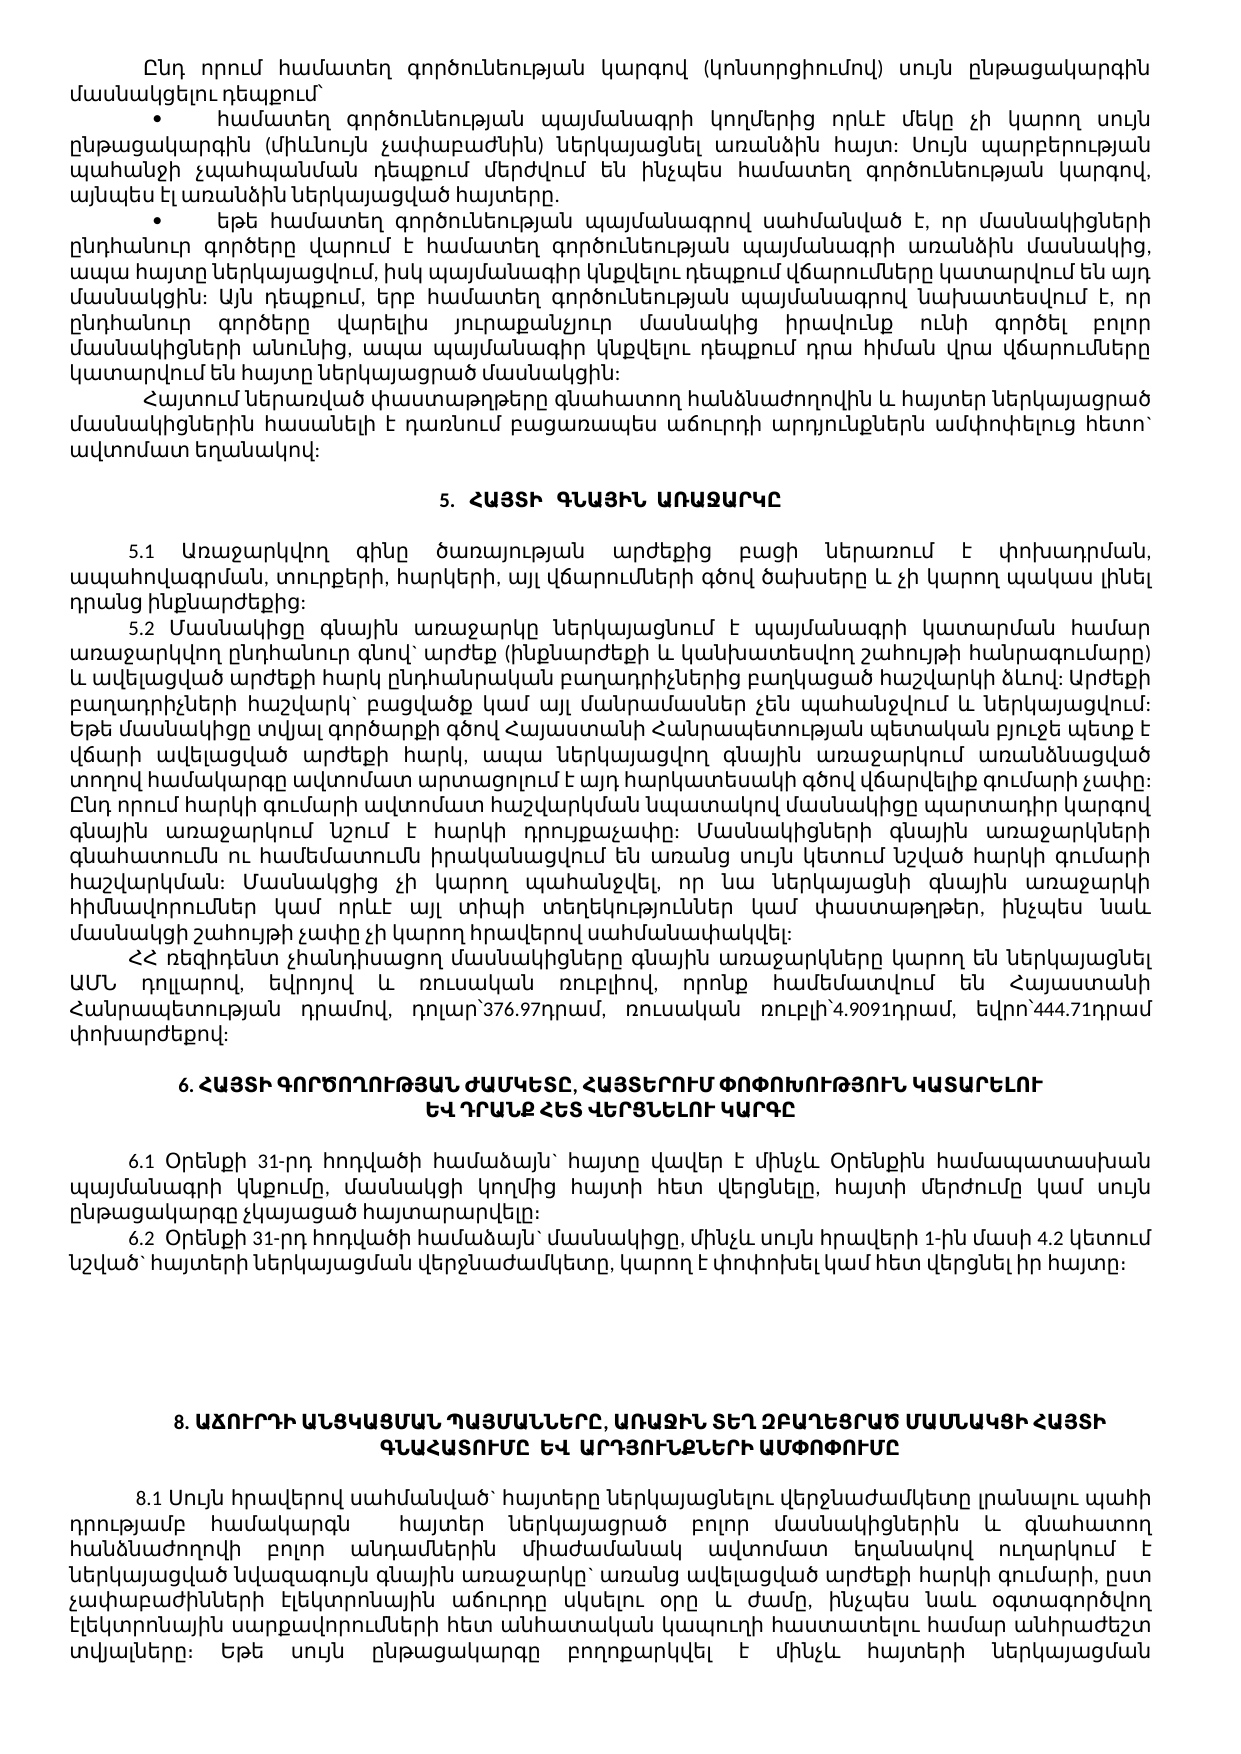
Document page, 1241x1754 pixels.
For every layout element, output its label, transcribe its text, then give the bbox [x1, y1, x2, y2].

text 5.1 Առաջարկվող գինը ծառայության արժեքից բացի ներառում է փոխադրման, ապահովագրման, տուրքերի, հարկերի, այլ վճարումների գծով ծախսերը և չի կարող պակաս լինել դրանց ինքնարժեքից: [69, 538, 1152, 615]
list եթե համատեղ գործունեության պայմանագրով սահմանված է, որ մասնակիցների ընդհանուր գործերը վարում է համատեղ գործունեության պայմանագրի առանձին մասնակից, ապա հայտը ներկայացվում, իսկ պայմանագիր կնքվելու դեպքում վճարումները կատարվում են այդ մասնակցին: Այն դեպքում, երբ համատեղ գործունեության պայմանագրով նախատեսվում է, որ ընդհանուր գործերը վարելիս յուրաքանչյուր մասնակից իրավունք ունի գործել բոլոր մասնակիցների անունից, ապա պայմանագիր կնքվելու դեպքում դրա հիման վրա վճարումները կատարվում են հայտը ներկայացրած մասնակցին: [69, 208, 1152, 386]
list համատեղ գործունեության պայմանագրի կողմերից որևէ մեկը չի կարող սույն ընթացակարգին (միևնույն չափաբաժնին) ներկայացնել առանձին հայտ: Սույն պարբերության պահանջի չպահպանման դեպքում մերժվում են ինչպես համատեղ գործունեության կարգով, այնպես էլ առանձին ներկայացված հայտերը. [69, 106, 1152, 208]
text 5. ՀԱՅՏԻ ԳՆԱՅԻՆ ԱՌԱՋԱՐԿԸ [69, 488, 1152, 513]
text 8. ԱՃՈՒՐԴԻ ԱՆՑԿԱՑՄԱՆ ՊԱՅՄԱՆՆԵՐԸ, ԱՌԱՋԻՆ ՏԵՂ ԶԲԱՂԵՑՐԱԾ ՄԱՍՆԱԿՑԻ ՀԱՅՏԻ [69, 1409, 1152, 1435]
text 5.2 Մասնակիցը գնային առաջարկը ներկայացնում է պայմանագրի կատարման համար առաջարկվող ընդհանուր գնով` արժեք (ինքնարժեքի և կանխատեսվող շահույթի հանրագումարը) և ավելացված արժեքի հարկ ընդհանրական բաղադրիչներից բաղկացած հաշվարկի ձևով: Արժեքի բաղադրիչների հաշվարկ` բացվածք կամ այլ մանրամասներ չեն պահանջվում և ներկայացվում: Եթե մասնակիցը տվյալ գործարքի գծով Հայաստանի Հանրապետության պետական բյուջե պետք է վճարի ավելացված արժեքի հարկ, ապա ներկայացվող գնային առաջարկում առանձնացված տողով համակարգը ավտոմատ արտացոլում է այդ հարկատեսակի գծով վճարվելիք գումարի չափը: Ընդ որում հարկի գումարի ավտոմատ հաշվարկման նպատակով մասնակիցը պարտադիր կարգով գնային առաջարկում նշում է հարկի դրույքաչափը: Մասնակիցների գնային առաջարկների գնահատումն ու համեմատումն իրականացվում են առանց սույն կետում նշված հարկի գումարի հաշվարկման: Մասնակցից չի կարող պահանջվել, որ նա ներկայացնի գնային առաջարկի հիմնավորումներ կամ որևէ այլ տիպի տեղեկություններ կամ փաստաթղթեր, ինչպես նաև մասնակցի շահույթի չափը չի կարող հրավերով սահմանափակվել: [69, 615, 1152, 945]
text ԳՆԱՀԱՏՈՒՄԸ ԵՎ ԱՐԴՅՈՒՆՔՆԵՐԻ ԱՄՓՈՓՈՒՄԸ [69, 1435, 1152, 1460]
text 6. ՀԱՅՏԻ ԳՈՐԾՈՂՈՒԹՅԱՆ ԺԱՄԿԵՏԸ, ՀԱՅՏԵՐՈՒՄ ՓՈՓՈԽՈՒԹՅՈՒՆ ԿԱՏԱՐԵԼՈՒ [69, 1072, 1152, 1098]
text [69, 1486, 1152, 1663]
text ԵՎ ԴՐԱՆՔ ՀԵՏ ՎԵՐՑՆԵԼՈՒ ԿԱՐԳԸ [69, 1098, 1152, 1123]
text 6.2 Օրենքի 31-րդ հոդվածի համաձայն` մասնակիցը, մինչև սույն հրավերի 1-ին մասի 4.2 կետում նշված` հայտերի ներկայացման վերջնաժամկետը, կարող է փոփոխել կամ հետ վերցնել իր հայտը։ [69, 1225, 1152, 1276]
text ՀՀ ռեզիդենտ չհանդիսացող մասնակիցները գնային առաջարկները կարող են ներկայացնել ԱՄՆ դոլլարով, եվրոյով և ռուսական ռուբլիով, որոնք համեմատվում են Հայաստանի Հանրապետության դրամով, դոլար՝376.97դրամ, ռուսական ռուբլի՝4.9091դրամ, եվրո՝444.71դրամ փոխարժեքով: [69, 945, 1152, 1047]
text Հայտում ներառված փաստաթղթերը գնահատող հանձնաժողովին և հայտեր ներկայացրած մասնակիցներին հասանելի է դառնում բացառապես աճուրդի արդյունքներն ամփոփելուց հետո` ավտոմատ եղանակով: [69, 386, 1152, 462]
text Ընդ որում համատեղ գործունեության կարգով (կոնսորցիումով) սույն ընթացակարգին մասնակցելու դեպքում՝ [69, 56, 1152, 106]
text 6.1 Օրենքի 31-րդ հոդվածի համաձայն` հայտը վավեր է մինչև Օրենքին համապատասխան պայմանագրի կնքումը, մասնակցի կողմից հայտի հետ վերցնելը, հայտի մերժումը կամ սույն ընթացակարգը չկայացած հայտարարվելը։ [69, 1148, 1152, 1225]
